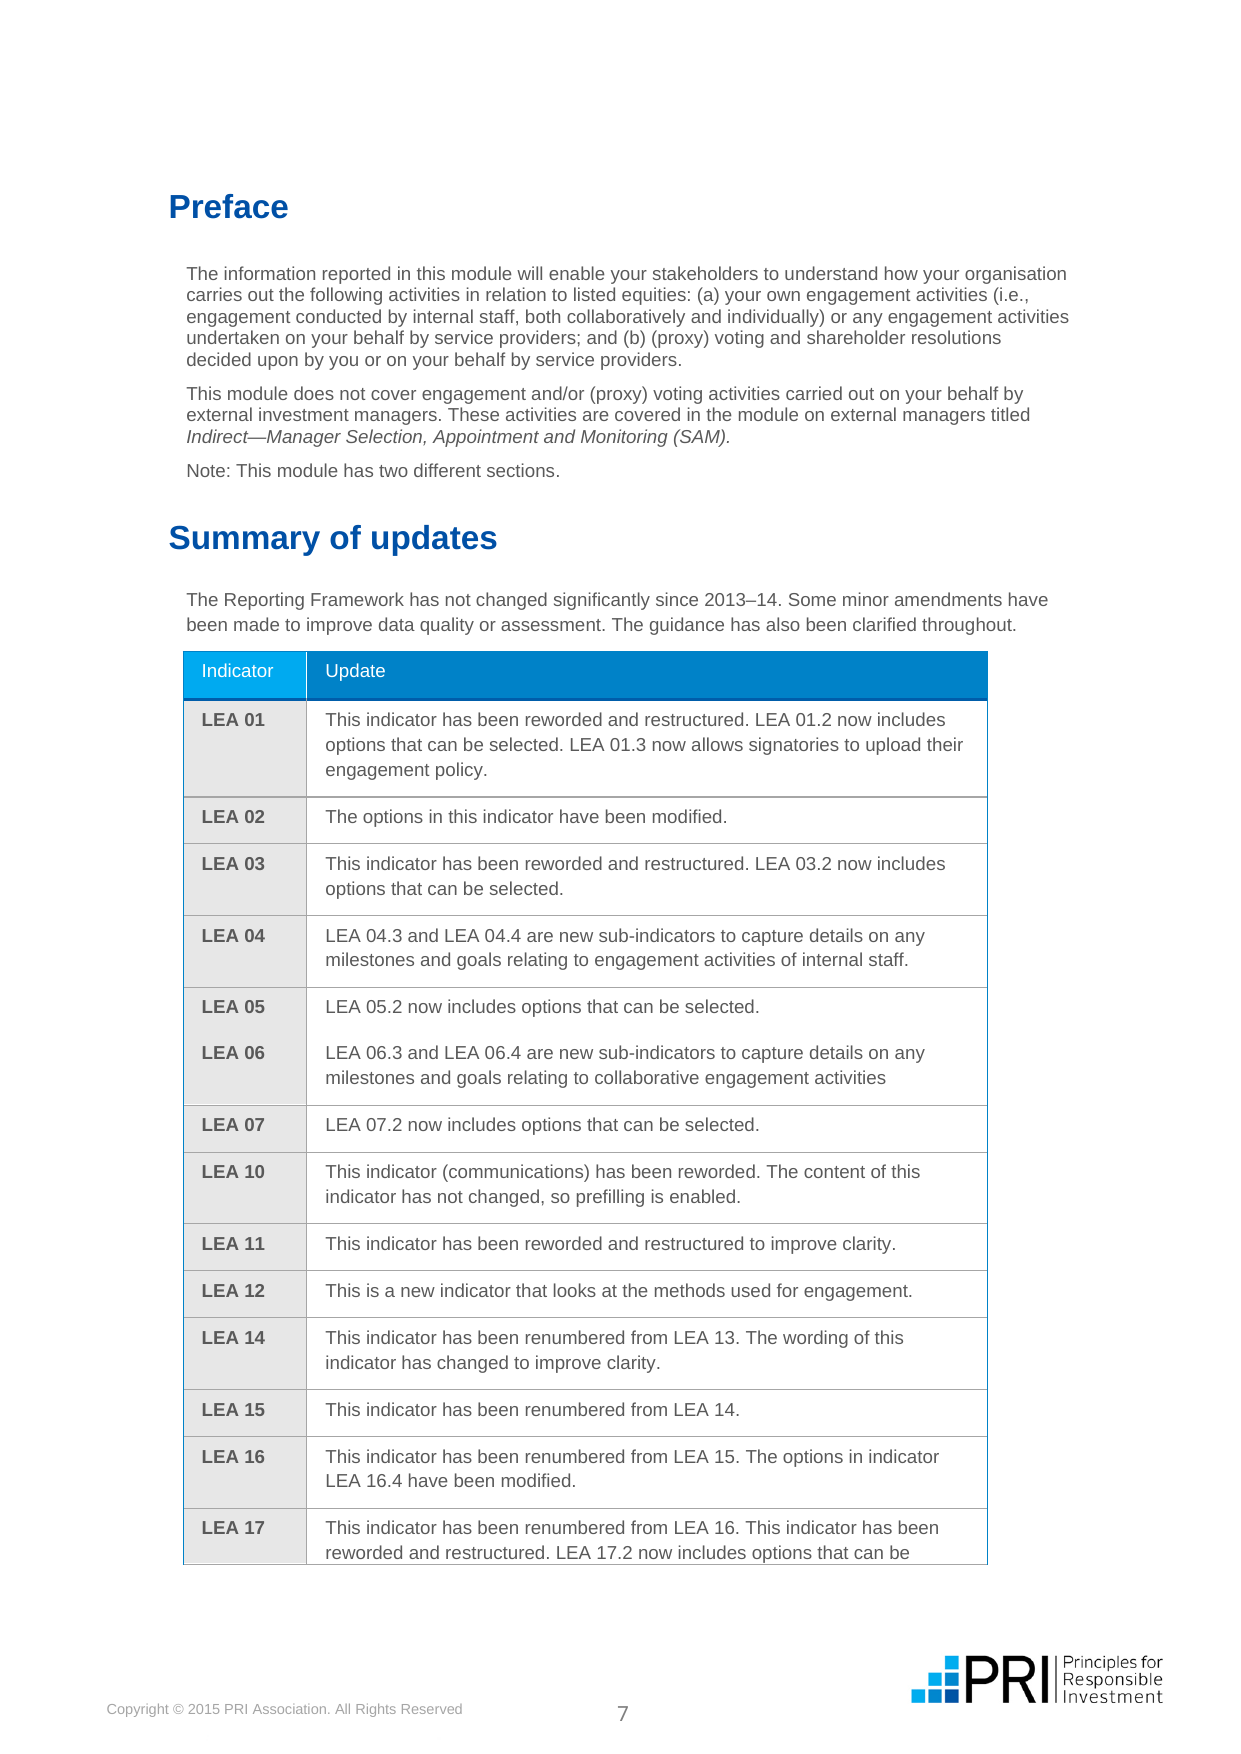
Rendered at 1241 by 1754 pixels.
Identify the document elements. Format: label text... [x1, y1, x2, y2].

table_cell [307, 1509, 987, 1563]
table_cell This is a new indicator that looks at the methods used for engagement. [307, 1271, 987, 1317]
table_cell LEA 05 [184, 988, 306, 1034]
table_header Update [307, 652, 987, 698]
table_cell This indicator has been reworded and restructured. LEA 03.2 now includes options that can be selected. [307, 844, 987, 915]
table_header Indicator [184, 652, 306, 698]
table_cell This indicator has been reworded and restructured to improve clarity. [307, 1224, 987, 1270]
table_cell LEA 15 [184, 1390, 306, 1436]
table_cell This indicator has been renumbered from LEA 14. [307, 1390, 987, 1436]
text Summary of updates [168, 518, 1072, 556]
text The information reported in this module will enable your stakeholders to understand how your organisation carries out the following activities in relation to listed equities: (a) your own engagement activities (i.e., engagement conducted by internal staff, both collaboratively and individually) or any engagement activities undertaken on your behalf by service providers; and (b) (proxy) voting and shareholder resolutions decided upon by you or on your behalf by service providers. [186, 262, 1072, 370]
text The Reporting Framework has not changed significantly since 2013–14. Some minor amendments have been made to improve data quality or assessment. The guidance has also been clarified throughout. [186, 589, 1072, 635]
table_cell LEA 05.2 now includes options that can be selected. [307, 988, 987, 1034]
table_cell LEA 14 [184, 1318, 306, 1389]
table_cell This indicator has been renumbered from LEA 15. The options in indicator LEA 16.4 have been modified. [307, 1437, 987, 1508]
table_cell LEA 06 [184, 1034, 306, 1104]
table_cell LEA 12 [184, 1271, 306, 1317]
table_cell LEA 07 [184, 1106, 306, 1152]
table_cell LEA 02 [184, 798, 306, 843]
table_cell LEA 04 [184, 916, 306, 987]
table_cell LEA 16 [184, 1437, 306, 1508]
text Note: This module has two different sections. [186, 460, 1072, 481]
table_cell LEA 10 [184, 1153, 306, 1223]
subtitle Preface [168, 187, 1072, 226]
table_cell LEA 06.3 and LEA 06.4 are new sub-indicators to capture details on any milestones and goals relating to collaborative engagement activities [307, 1034, 987, 1104]
table_cell This indicator has been reworded and restructured. LEA 01.2 now includes options that can be selected. LEA 01.3 now allows signatories to upload their engagement policy. [307, 701, 987, 796]
table_cell This indicator has been renumbered from LEA 13. The wording of this indicator has changed to improve clarity. [307, 1318, 987, 1389]
table_cell LEA 04.3 and LEA 04.4 are new sub-indicators to capture details on any milestones and goals relating to engagement activities of internal staff. [307, 916, 987, 987]
table_cell LEA 01 [184, 701, 306, 796]
table_cell LEA 07.2 now includes options that can be selected. [307, 1106, 987, 1152]
picture [0, 1631, 1241, 1754]
text This module does not cover engagement and/or (proxy) voting activities carried out on your behalf by external investment managers. These activities are covered in the module on external managers titled Indirect—Manager Selection, Appointment and Monitoring (SAM). [186, 383, 1072, 447]
table_cell LEA 17 [184, 1509, 306, 1563]
table_cell LEA 11 [184, 1224, 306, 1270]
table_cell The options in this indicator have been modified. [307, 798, 987, 843]
table_cell LEA 03 [184, 844, 306, 915]
table_cell This indicator (communications) has been reworded. The content of this indicator has not changed, so prefilling is enabled. [307, 1153, 987, 1223]
